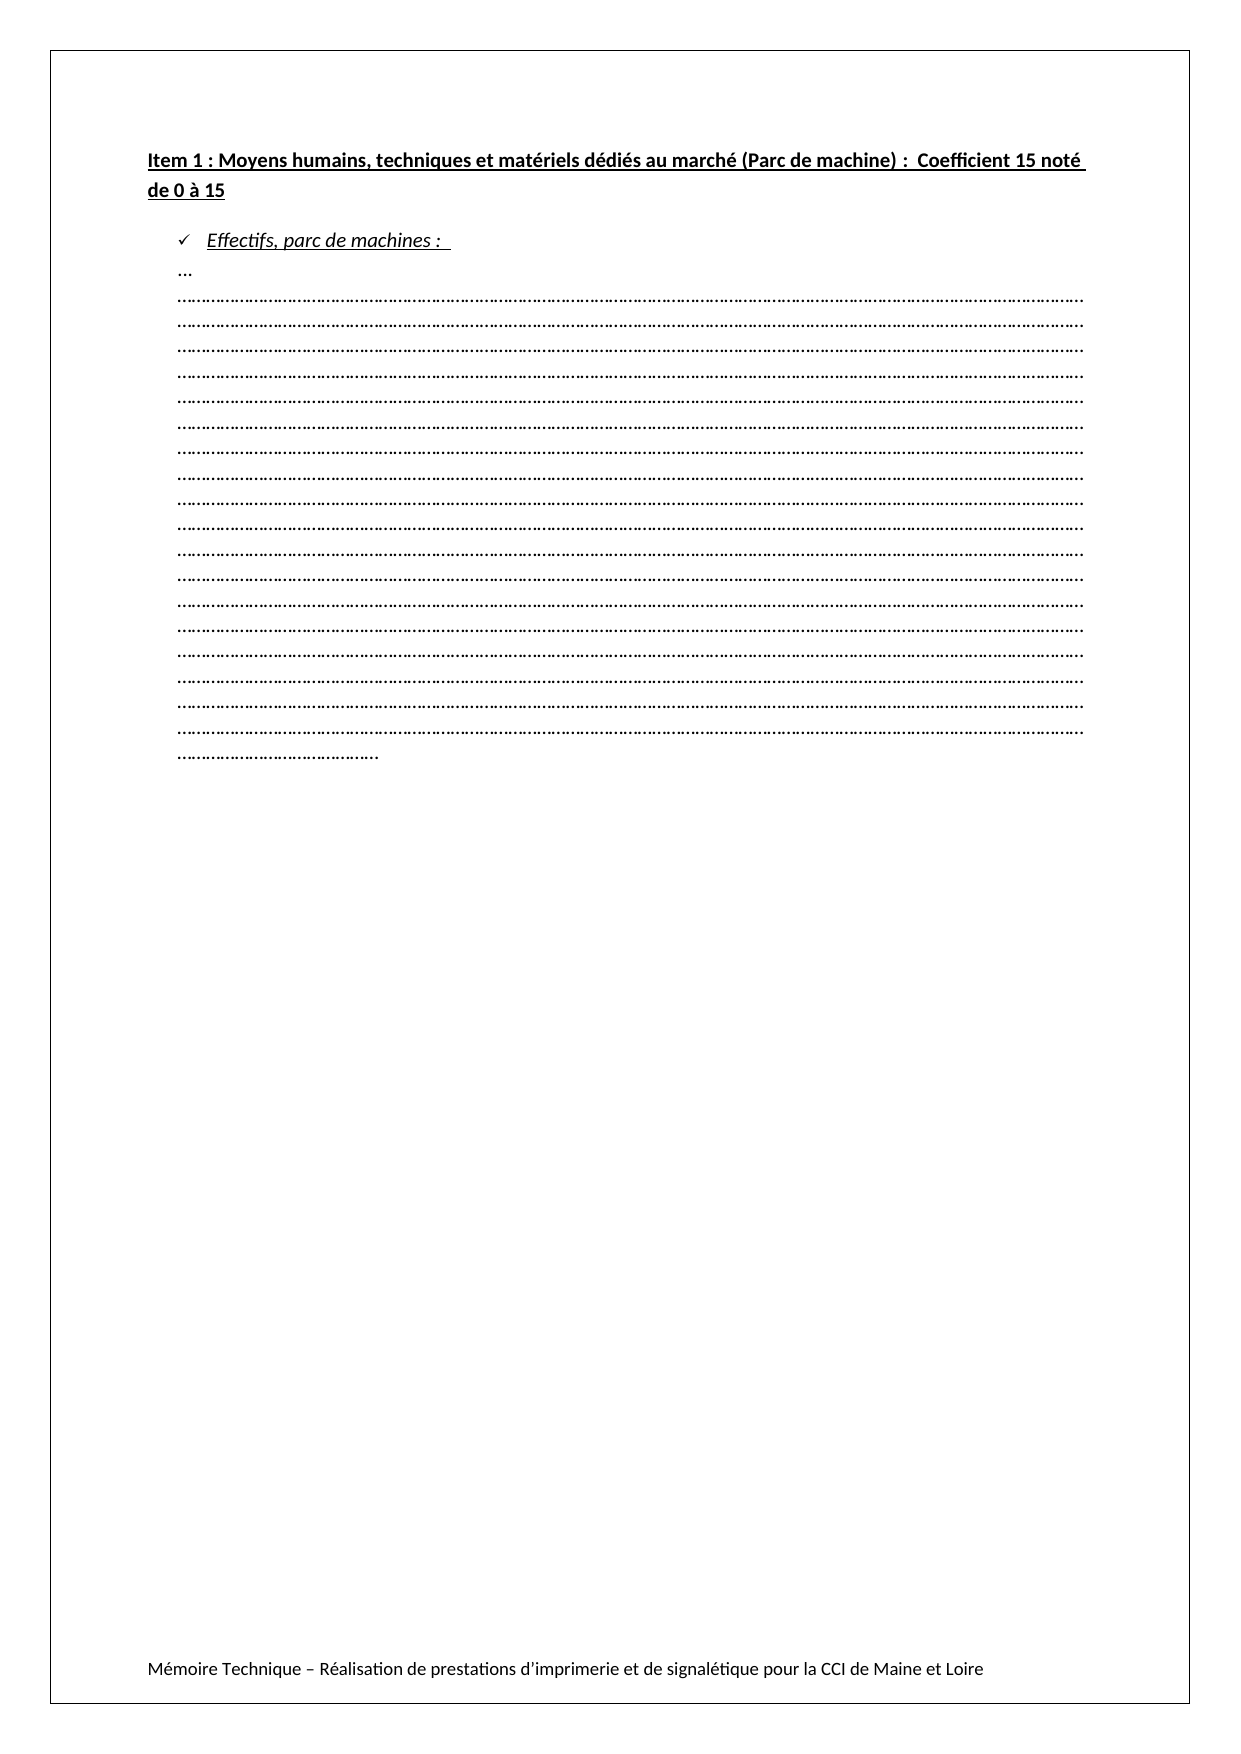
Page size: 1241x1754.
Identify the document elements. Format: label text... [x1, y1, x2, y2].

text ...…………………………………………………………………………………………………………………………………………………………………………………………………………………………………………………………………………………………………………………………………………………………………………………………………………………………………………………………………………………………………………………………………………………………………………………………………………………………………………………………………………………………………………………………………………………………………………………………………………………………………………………………………………………………………………………………………………………………………………………………………………………………………………………………………………………………………………………………………………………………………………………………………………………………………………………………………………………………………………………………………………………………………………………………………………………………………………………………………………………………………………………………………………………………………………………………………………………………………………………………………………………………………………………………………………………………………………………………………………………………………………………………………………………………………………………………………………………………………………………………………………………………………………………………………………………………………………………………………………………………………………………………………………………………………………………………………………………………………………………………………………………………………………………………………………………………………………………………………………………………………………………………………………………………………………………………………………………………………………………………………………………………………………………………………………………………………………………………………………………………………………………………………………………………………………………………………………………………………………………………………………………………………………………………………………………………………………………………………………………………………………………… [177, 256, 1093, 765]
list Effectifs, parc de machines : [177, 227, 1093, 252]
text Item 1 : Moyens humains, techniques et matériels dédiés au marché (Parc de machine) : Coefficient 15 noté de 0 à 15 [147, 148, 1093, 202]
